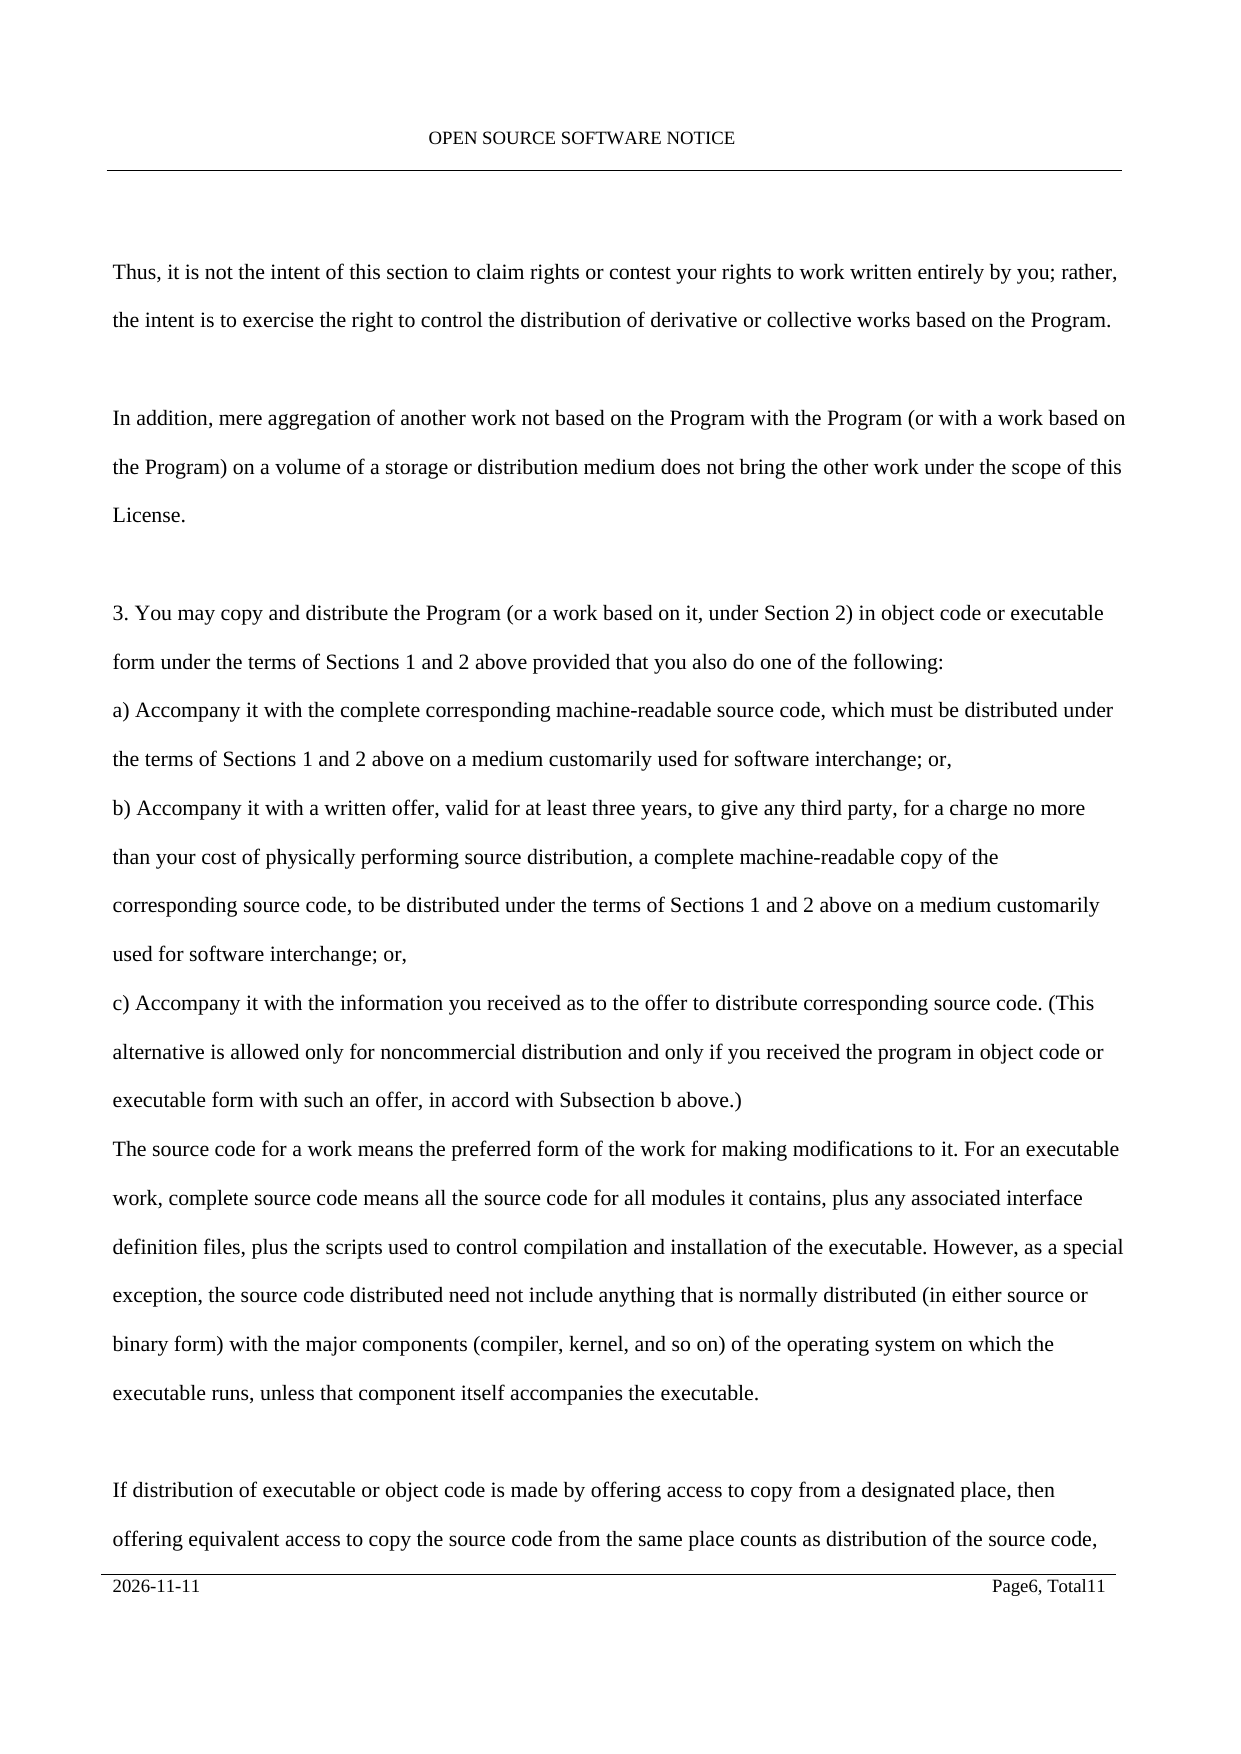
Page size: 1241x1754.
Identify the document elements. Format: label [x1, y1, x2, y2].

text [112, 206, 1128, 1555]
